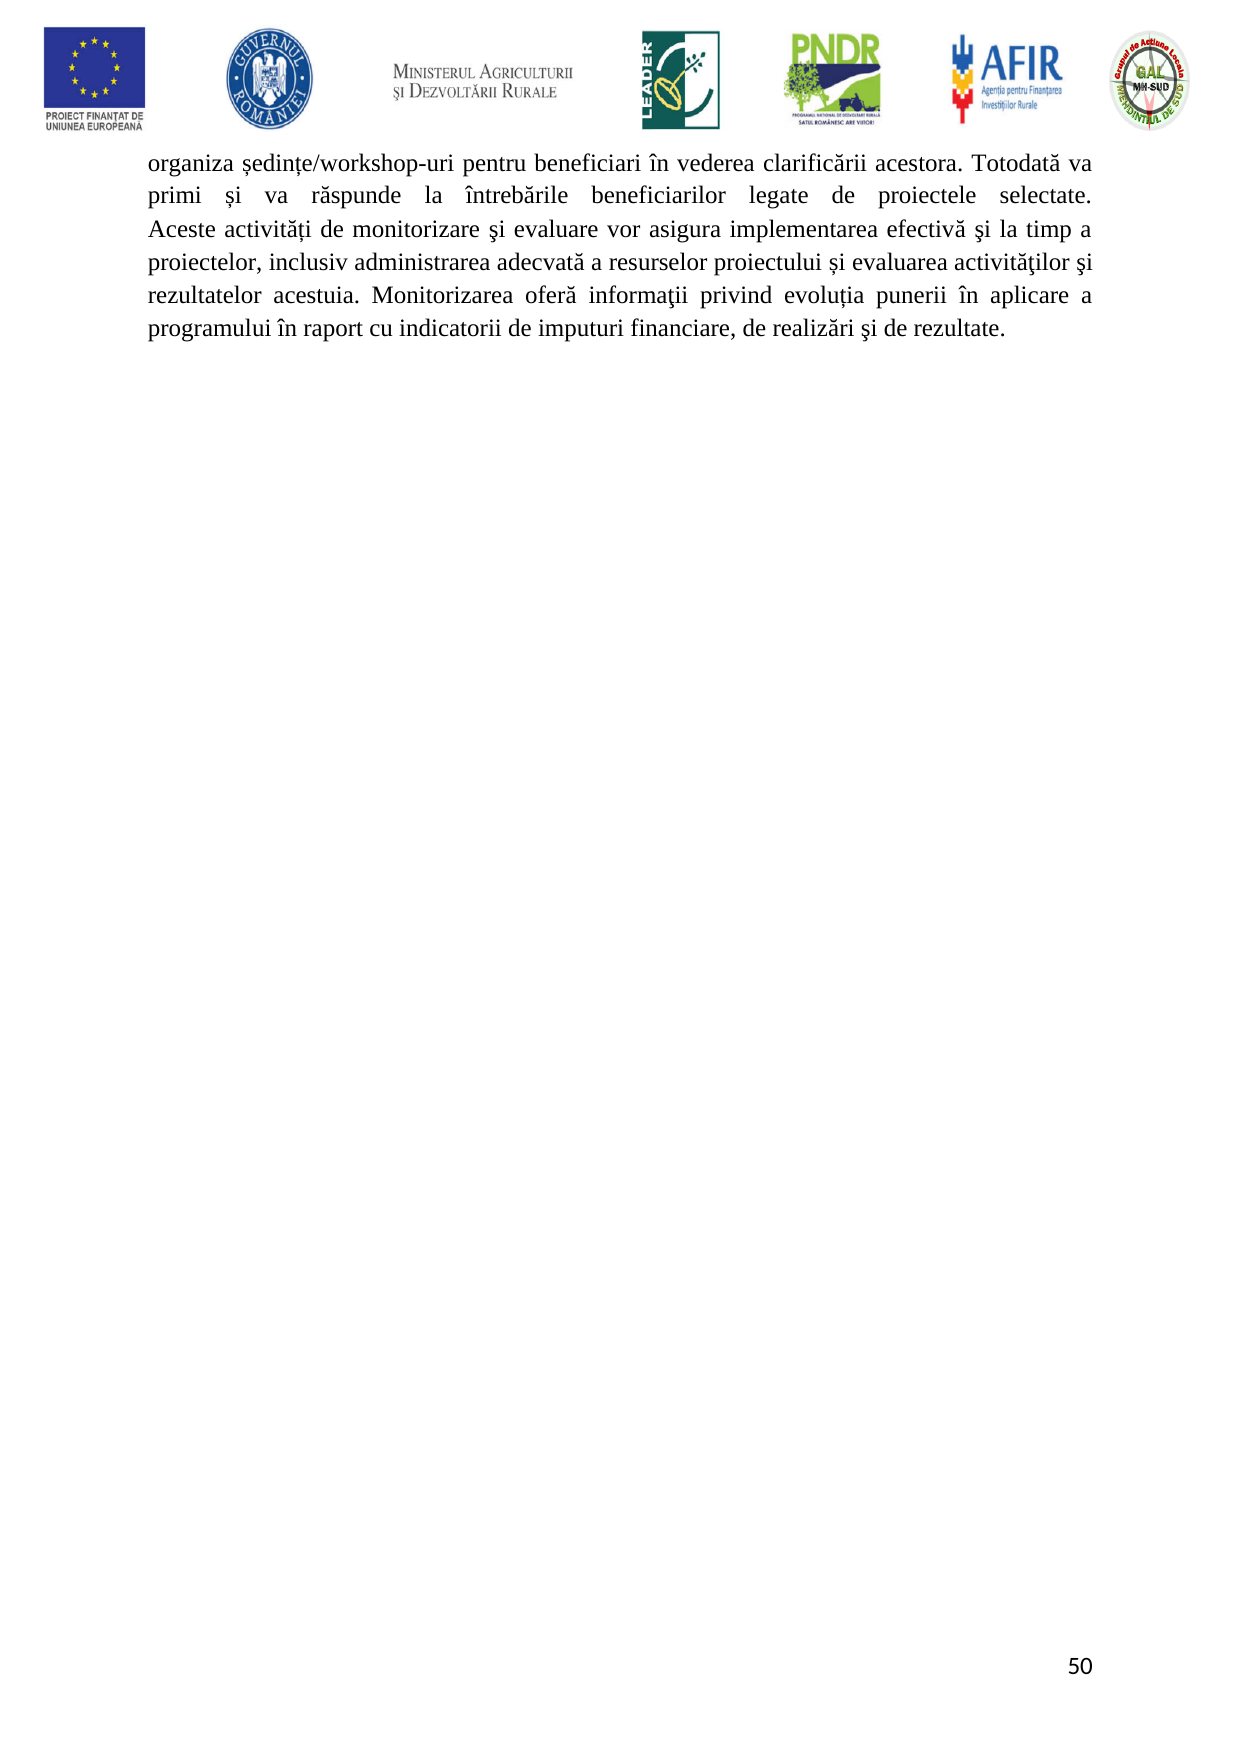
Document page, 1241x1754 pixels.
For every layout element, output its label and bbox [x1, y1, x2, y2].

text [148, 148, 1093, 341]
picture [15, 19, 1210, 132]
